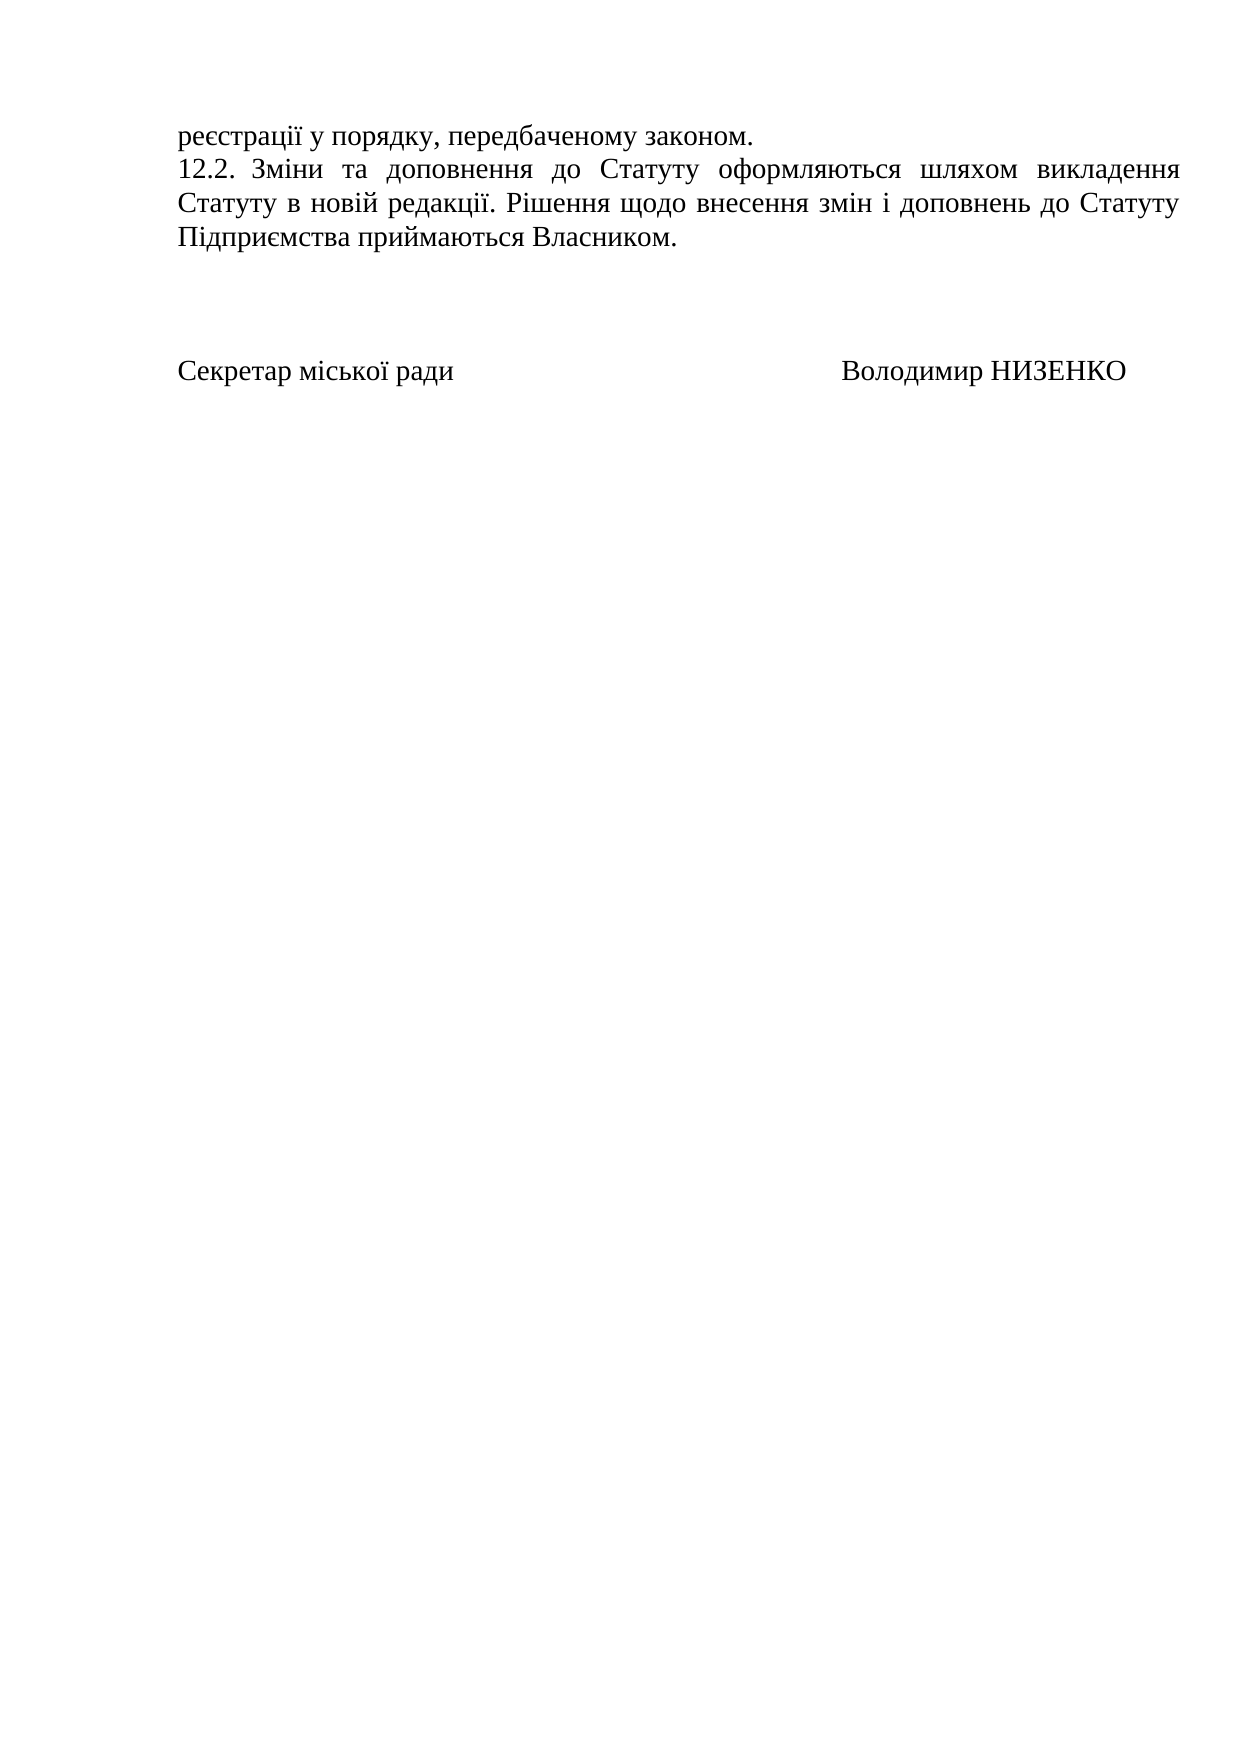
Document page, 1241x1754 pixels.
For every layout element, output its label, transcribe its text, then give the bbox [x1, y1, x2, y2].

text Секретар міської ради Володимир НИЗЕНКО [177, 353, 1181, 386]
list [177, 118, 1181, 152]
list Зміни та доповнення до Статуту оформляються шляхом викладення Статуту в новій редакції. Рішення щодо внесення змін і доповнень до Статуту Підприємства приймаються Власником. [177, 152, 1181, 252]
